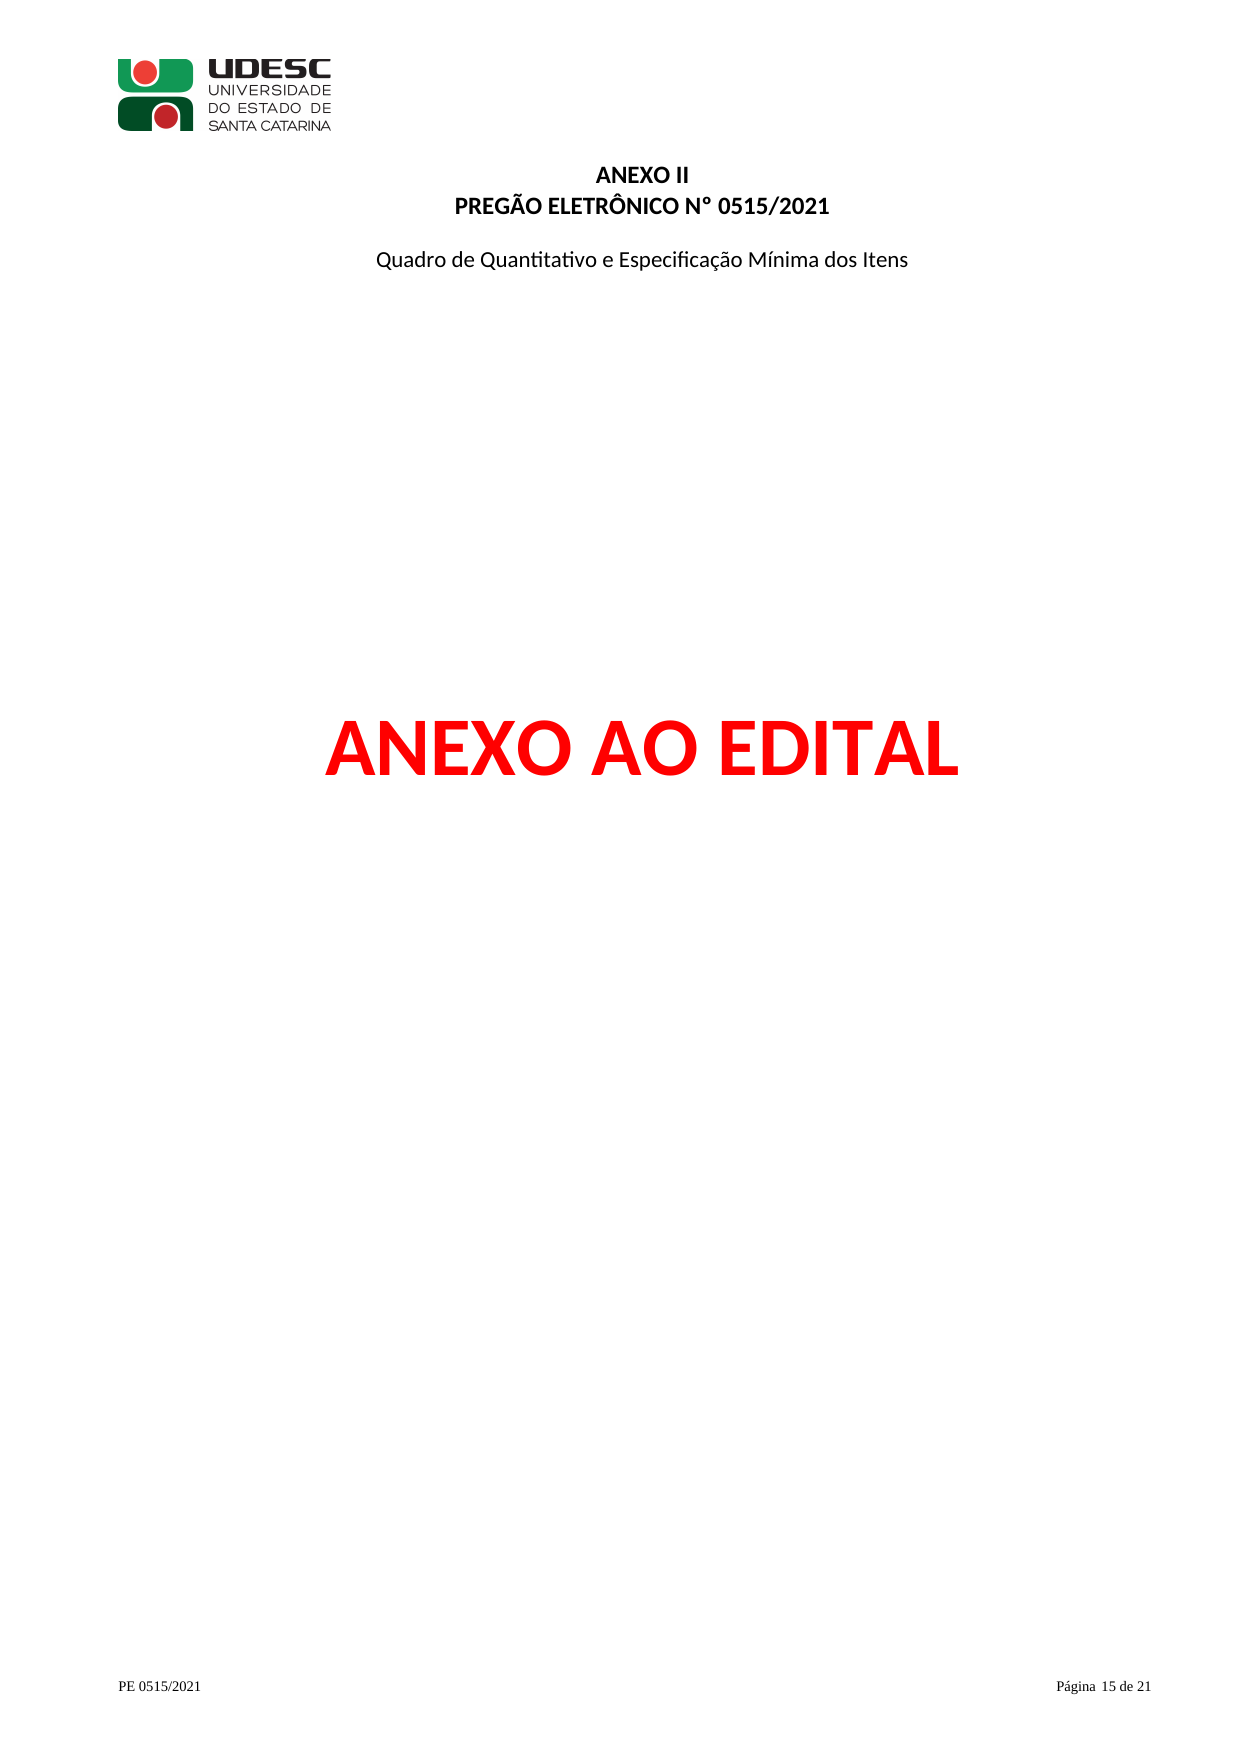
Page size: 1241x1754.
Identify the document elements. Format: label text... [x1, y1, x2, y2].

text Quadro de Quantitativo e Especificação Mínima dos Itens [118, 248, 1166, 273]
text PREGÃO ELETRÔNICO Nº 0515/2021 [118, 190, 1166, 220]
text ANEXO II [118, 159, 1166, 190]
picture [118, 59, 331, 131]
text ANEXO AO EDITAL [118, 695, 1166, 797]
